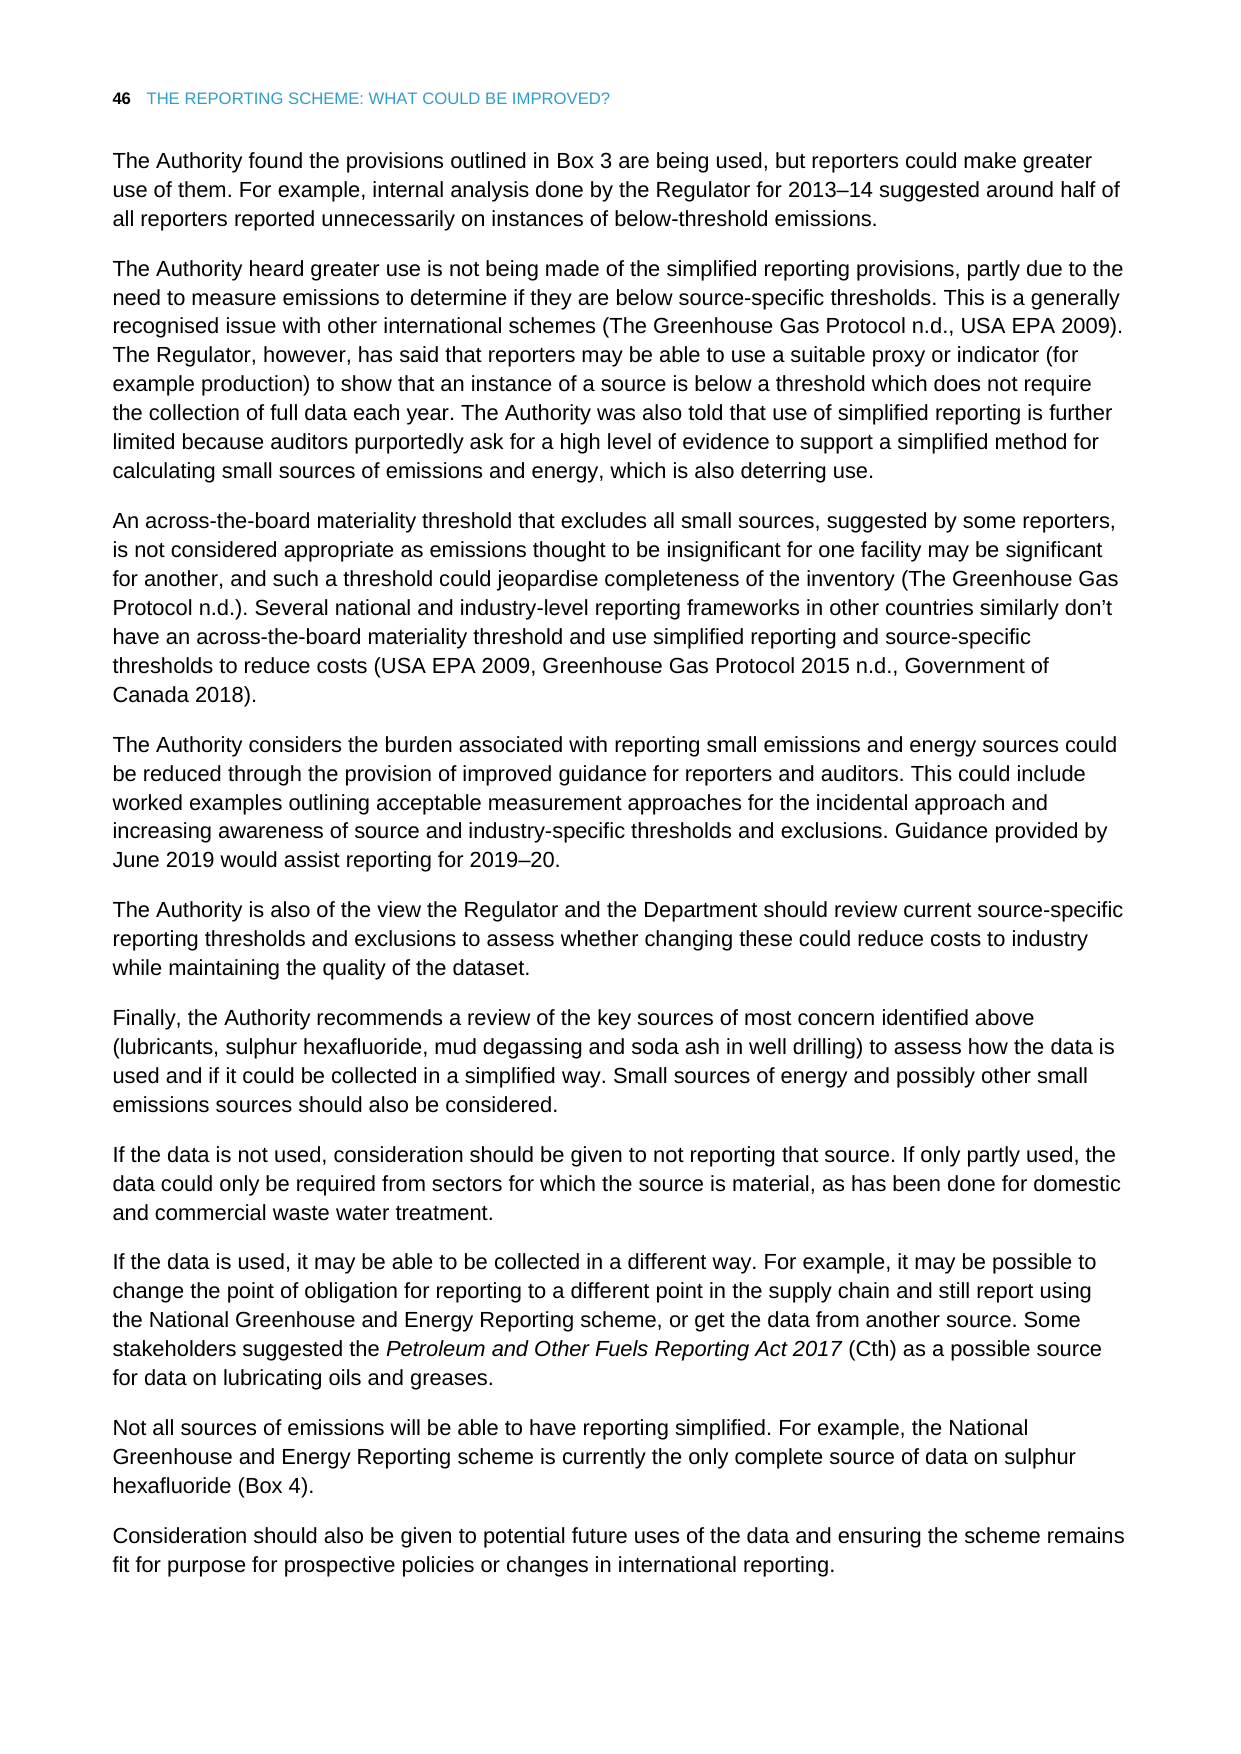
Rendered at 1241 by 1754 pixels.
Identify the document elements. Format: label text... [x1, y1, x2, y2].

text If the data is not used, consideration should be given to not reporting that source. If only partly used, the data could only be required from sectors for which the source is material, as has been done for domestic and commercial waste water treatment. [112, 1141, 1128, 1224]
text The Authority found the provisions outlined in Box 3 are being used, but reporters could make greater use of them. For example, internal analysis done by the Regulator for 2013–14 suggested around half of all reporters reported unnecessarily on instances of below-threshold emissions. [112, 148, 1128, 231]
text Finally, the Authority recommends a review of the key sources of most concern identified above (lubricants, sulphur hexafluoride, mud degassing and soda ash in well drilling) to assess how the data is used and if it could be collected in a simplified way. Small sources of energy and possibly other small emissions sources should also be considered. [112, 1005, 1128, 1117]
text Not all sources of emissions will be able to have reporting simplified. For example, the National Greenhouse and Energy Reporting scheme is currently the only complete source of data on sulphur hexafluoride (Box 4). [112, 1415, 1128, 1498]
text Consideration should also be given to potential future uses of the data and ensuring the scheme remains fit for purpose for prospective policies or changes in international reporting. [112, 1522, 1128, 1577]
text The Authority considers the burden associated with reporting small emissions and energy sources could be reduced through the provision of improved guidance for reporters and auditors. This could include worked examples outlining acceptable measurement approaches for the incidental approach and increasing awareness of source and industry-specific thresholds and exclusions. Guidance provided by June 2019 would assist reporting for 2019–20. [112, 731, 1128, 872]
text An across-the-board materiality threshold that excludes all small sources, suggested by some reporters, is not considered appropriate as emissions thought to be insignificant for one facility may be significant for another, and such a threshold could jeopardise completeness of the inventory (The Greenhouse Gas Protocol n.d.). Several national and industry-level reporting frameworks in other countries similarly don’t have an across-the-board materiality threshold and use simplified reporting and source-specific thresholds to reduce costs (USA EPA 2009, Greenhouse Gas Protocol 2015 n.d., Government of Canada 2018). [112, 508, 1128, 707]
text If the data is used, it may be able to be collected in a different way. For example, it may be possible to change the point of obligation for reporting to a different point in the supply chain and still report using the National Greenhouse and Energy Reporting scheme, or get the data from another source. Some stakeholders suggested the Petroleum and Other Fuels Reporting Act 2017 (Cth) as a possible source for data on lubricating oils and greases. [112, 1249, 1128, 1390]
text The Authority heard greater use is not being made of the simplified reporting provisions, partly due to the need to measure emissions to determine if they are below source-specific thresholds. This is a generally recognised issue with other international schemes (The Greenhouse Gas Protocol n.d., USA EPA 2009). The Regulator, however, has said that reporters may be able to use a suitable proxy or indicator (for example production) to show that an instance of a source is below a threshold which does not require the collection of full data each year. The Authority was also told that use of simplified reporting is further limited because auditors purportedly ask for a high level of evidence to support a simplified method for calculating small sources of emissions and energy, which is also deterring use. [112, 255, 1128, 483]
text The Authority is also of the view the Regulator and the Department should review current source-specific reporting thresholds and exclusions to assess whether changing these could reduce costs to industry while maintaining the quality of the dataset. [112, 897, 1128, 980]
